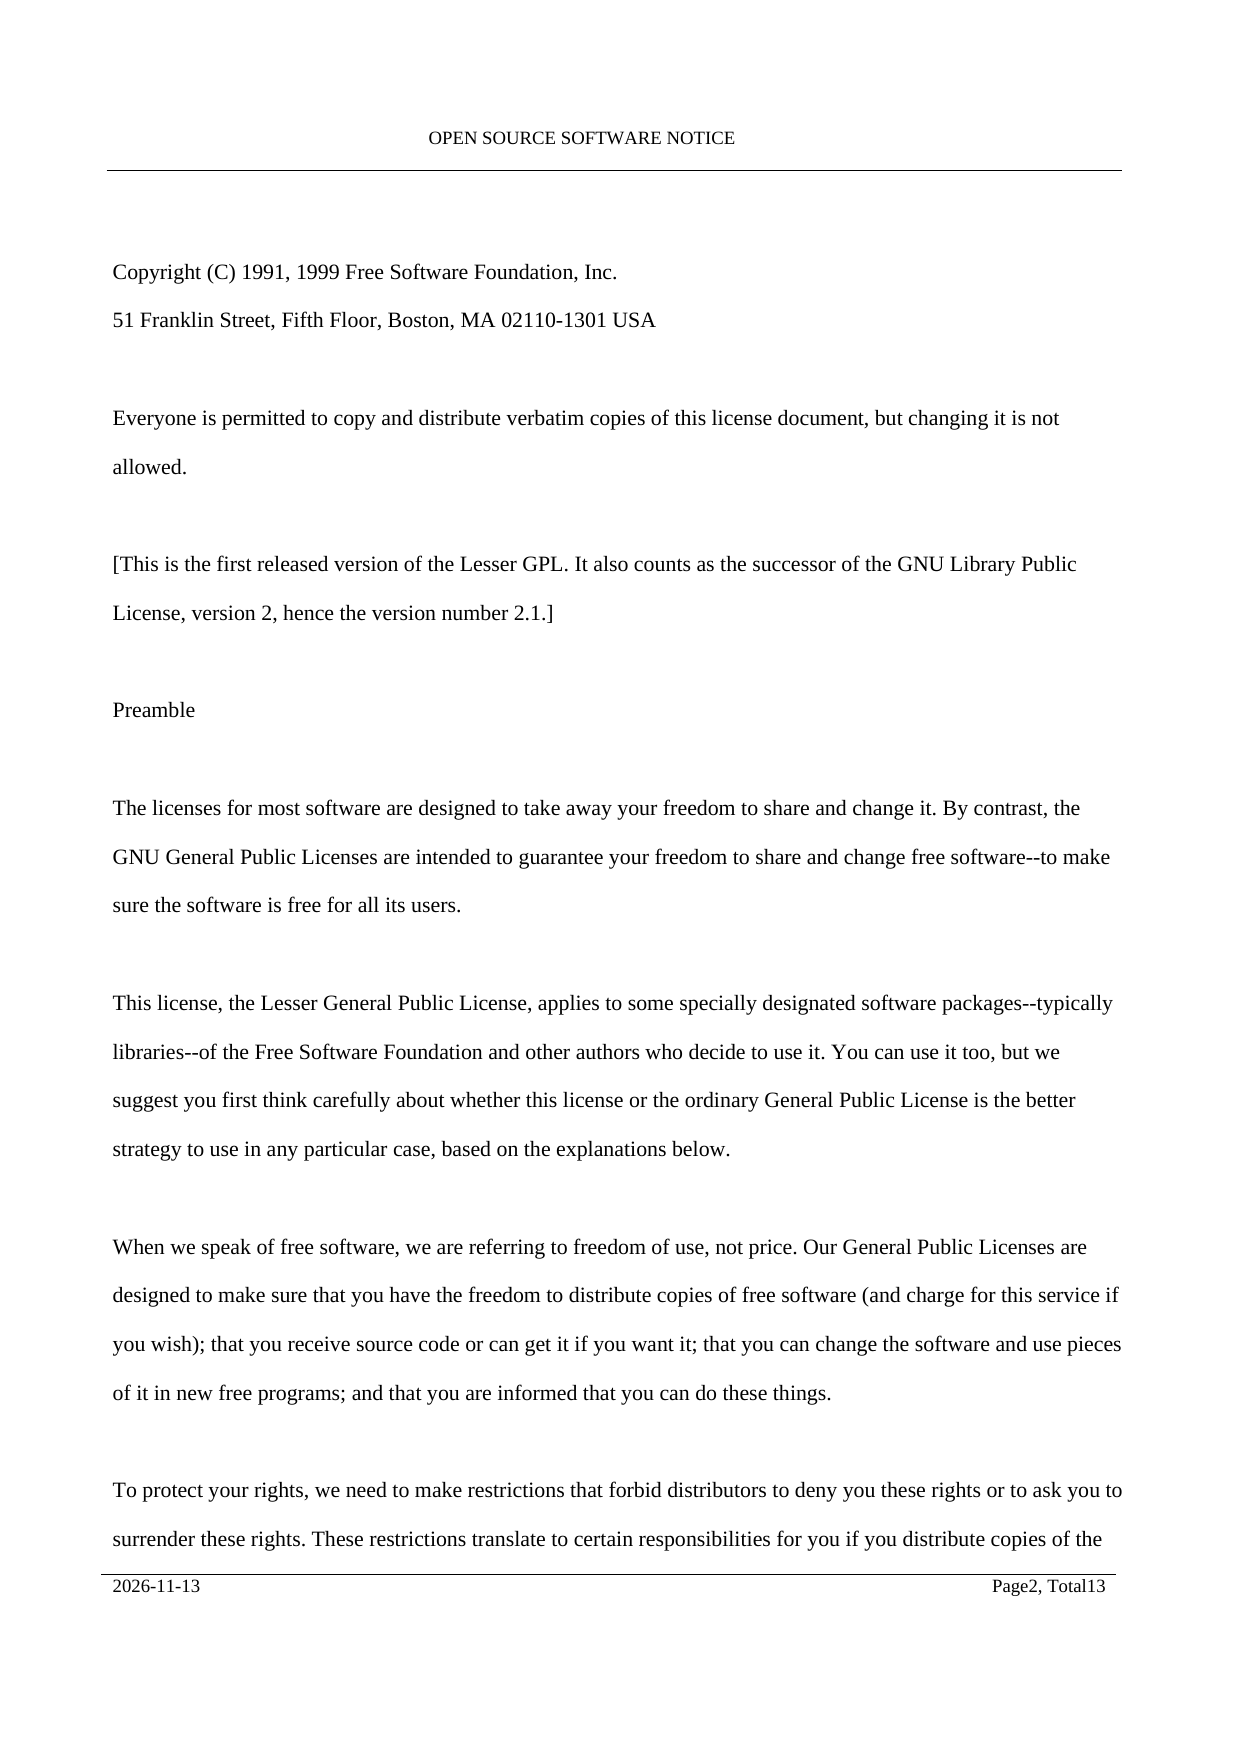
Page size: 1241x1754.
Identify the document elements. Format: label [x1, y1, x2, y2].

text [112, 206, 1128, 1555]
